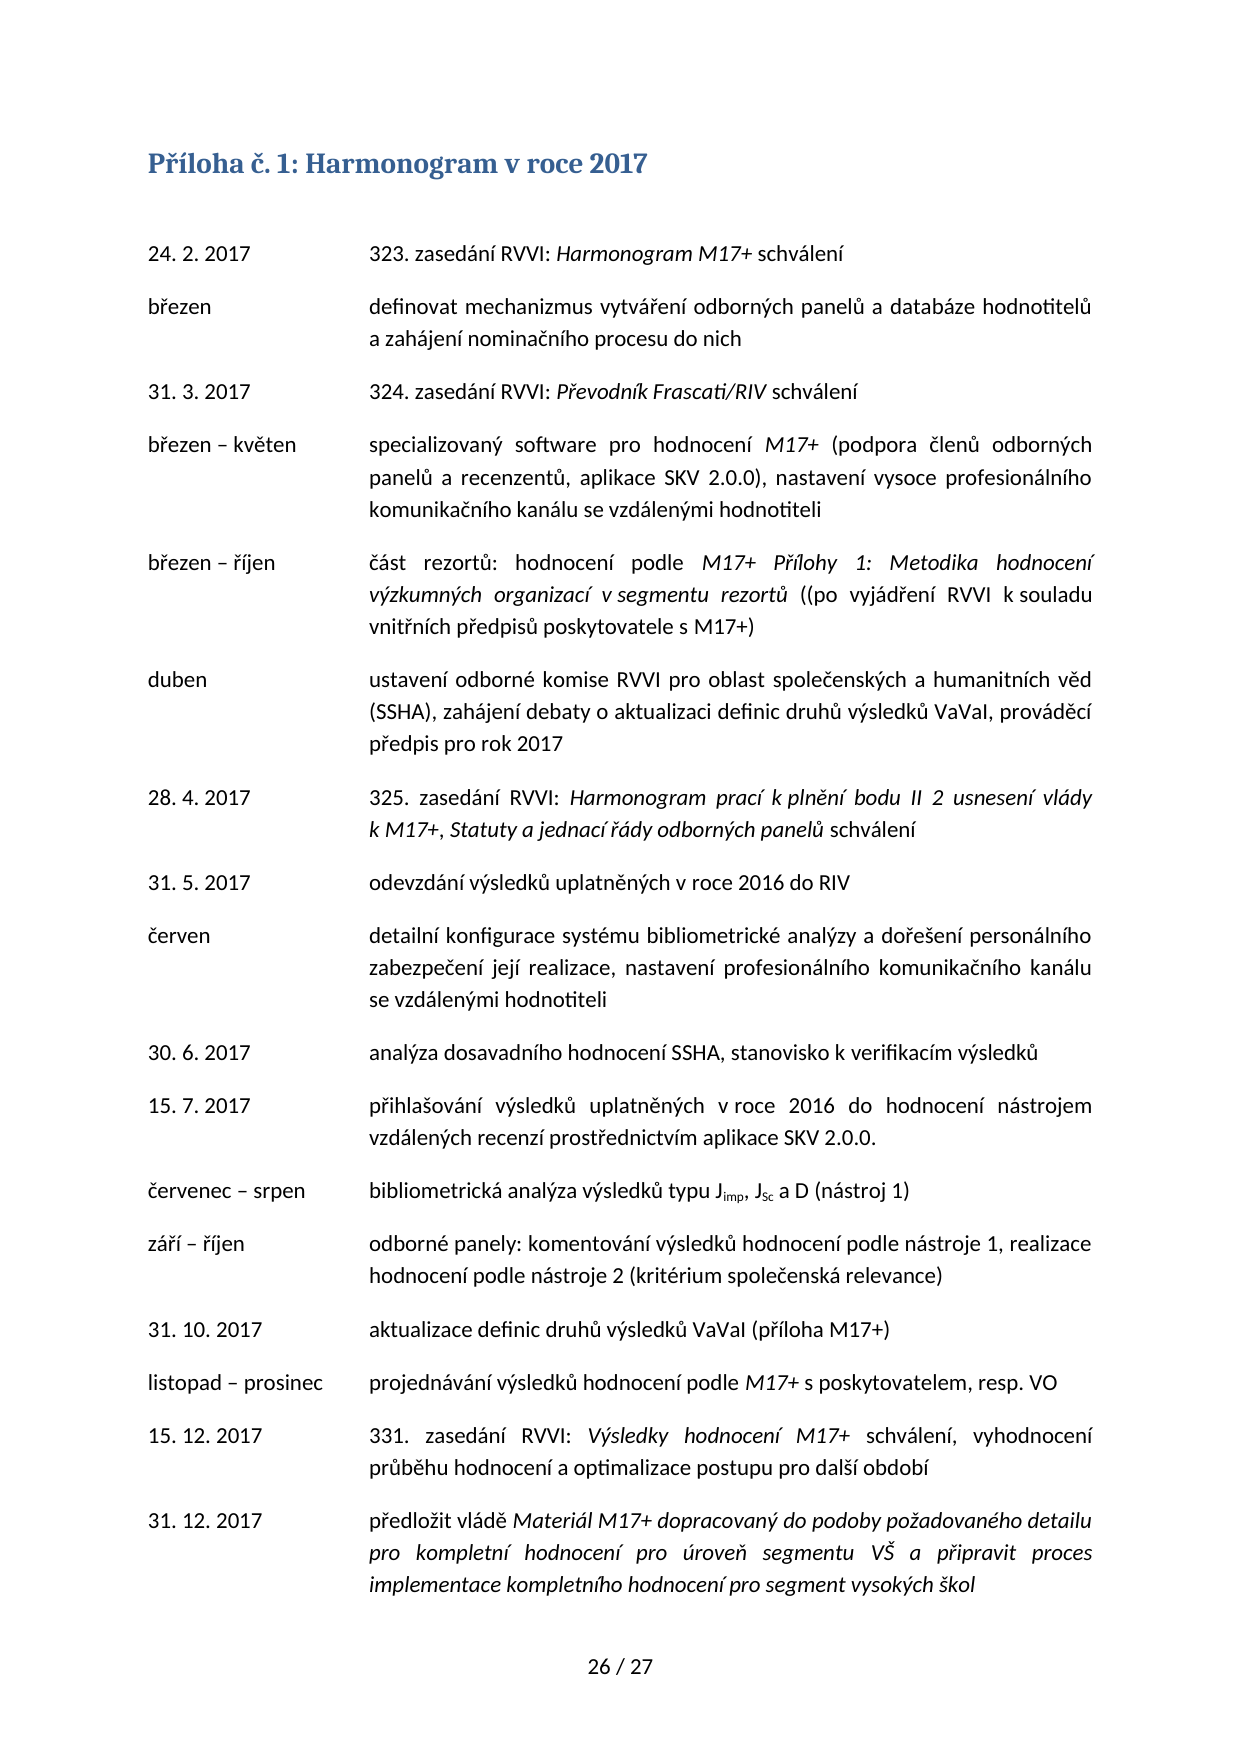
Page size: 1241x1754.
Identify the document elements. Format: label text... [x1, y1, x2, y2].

text březen – říjen část rezortů: hodnocení podle M17+ Přílohy 1: Metodika hodnocení výzkumných organizací v segmentu rezortů ((po vyjádření RVVI k souladu vnitřních předpisů poskytovatele s M17+) [148, 548, 1093, 640]
text 30. 6. 2017 analýza dosavadního hodnocení SSHA, stanovisko k verifikacím výsledků [148, 1038, 1093, 1066]
text 31. 10. 2017 aktualizace definic druhů výsledků VaVaI (příloha M17+) [148, 1315, 1093, 1343]
text září – říjen odborné panely: komentování výsledků hodnocení podle nástroje 1, realizace hodnocení podle nástroje 2 (kritérium společenská relevance) [148, 1229, 1093, 1290]
text březen – květen specializovaný software pro hodnocení M17+ (podpora členů odborných panelů a recenzentů, aplikace SKV 2.0.0), nastavení vysoce profesionálního komunikačního kanálu se vzdálenými hodnotiteli [148, 430, 1093, 523]
text 24. 2. 2017 323. zasedání RVVI: Harmonogram M17+ schválení [148, 239, 1093, 267]
subtitle Příloha č. 1: Harmonogram v roce 2017 [148, 148, 1093, 181]
text 31. 12. 2017 předložit vládě Materiál M17+ dopracovaný do podoby požadovaného detailu pro kompletní hodnocení pro úroveň segmentu VŠ a připravit proces implementace kompletního hodnocení pro segment vysokých škol [148, 1506, 1093, 1598]
text 31. 3. 2017 324. zasedání RVVI: Převodník Frascati/RIV schválení [148, 377, 1093, 405]
text 15. 12. 2017 331. zasedání RVVI: Výsledky hodnocení M17+ schválení, vyhodnocení průběhu hodnocení a optimalizace postupu pro další období [148, 1421, 1093, 1481]
text 15. 7. 2017 přihlašování výsledků uplatněných v roce 2016 do hodnocení nástrojem vzdálených recenzí prostřednictvím aplikace SKV 2.0.0. [148, 1091, 1093, 1151]
text červenec – srpen bibliometrická analýza výsledků typu Jimp, JSc a D (nástroj 1) [148, 1176, 1093, 1204]
text březen definovat mechanizmus vytváření odborných panelů a databáze hodnotitelů a zahájení nominačního procesu do nich [148, 292, 1093, 352]
text listopad – prosinec projednávání výsledků hodnocení podle M17+ s poskytovatelem, resp. VO [148, 1368, 1093, 1396]
text 31. 5. 2017 odevzdání výsledků uplatněných v roce 2016 do RIV [148, 868, 1093, 896]
text duben ustavení odborné komise RVVI pro oblast společenských a humanitních věd (SSHA), zahájení debaty o aktualizaci definic druhů výsledků VaVaI, prováděcí předpis pro rok 2017 [148, 665, 1093, 758]
text 28. 4. 2017 325. zasedání RVVI: Harmonogram prací k plnění bodu II 2 usnesení vlády k M17+, Statuty a jednací řády odborných panelů schválení [148, 783, 1093, 843]
text červen detailní konfigurace systému bibliometrické analýzy a dořešení personálního zabezpečení její realizace, nastavení profesionálního komunikačního kanálu se vzdálenými hodnotiteli [148, 921, 1093, 1013]
